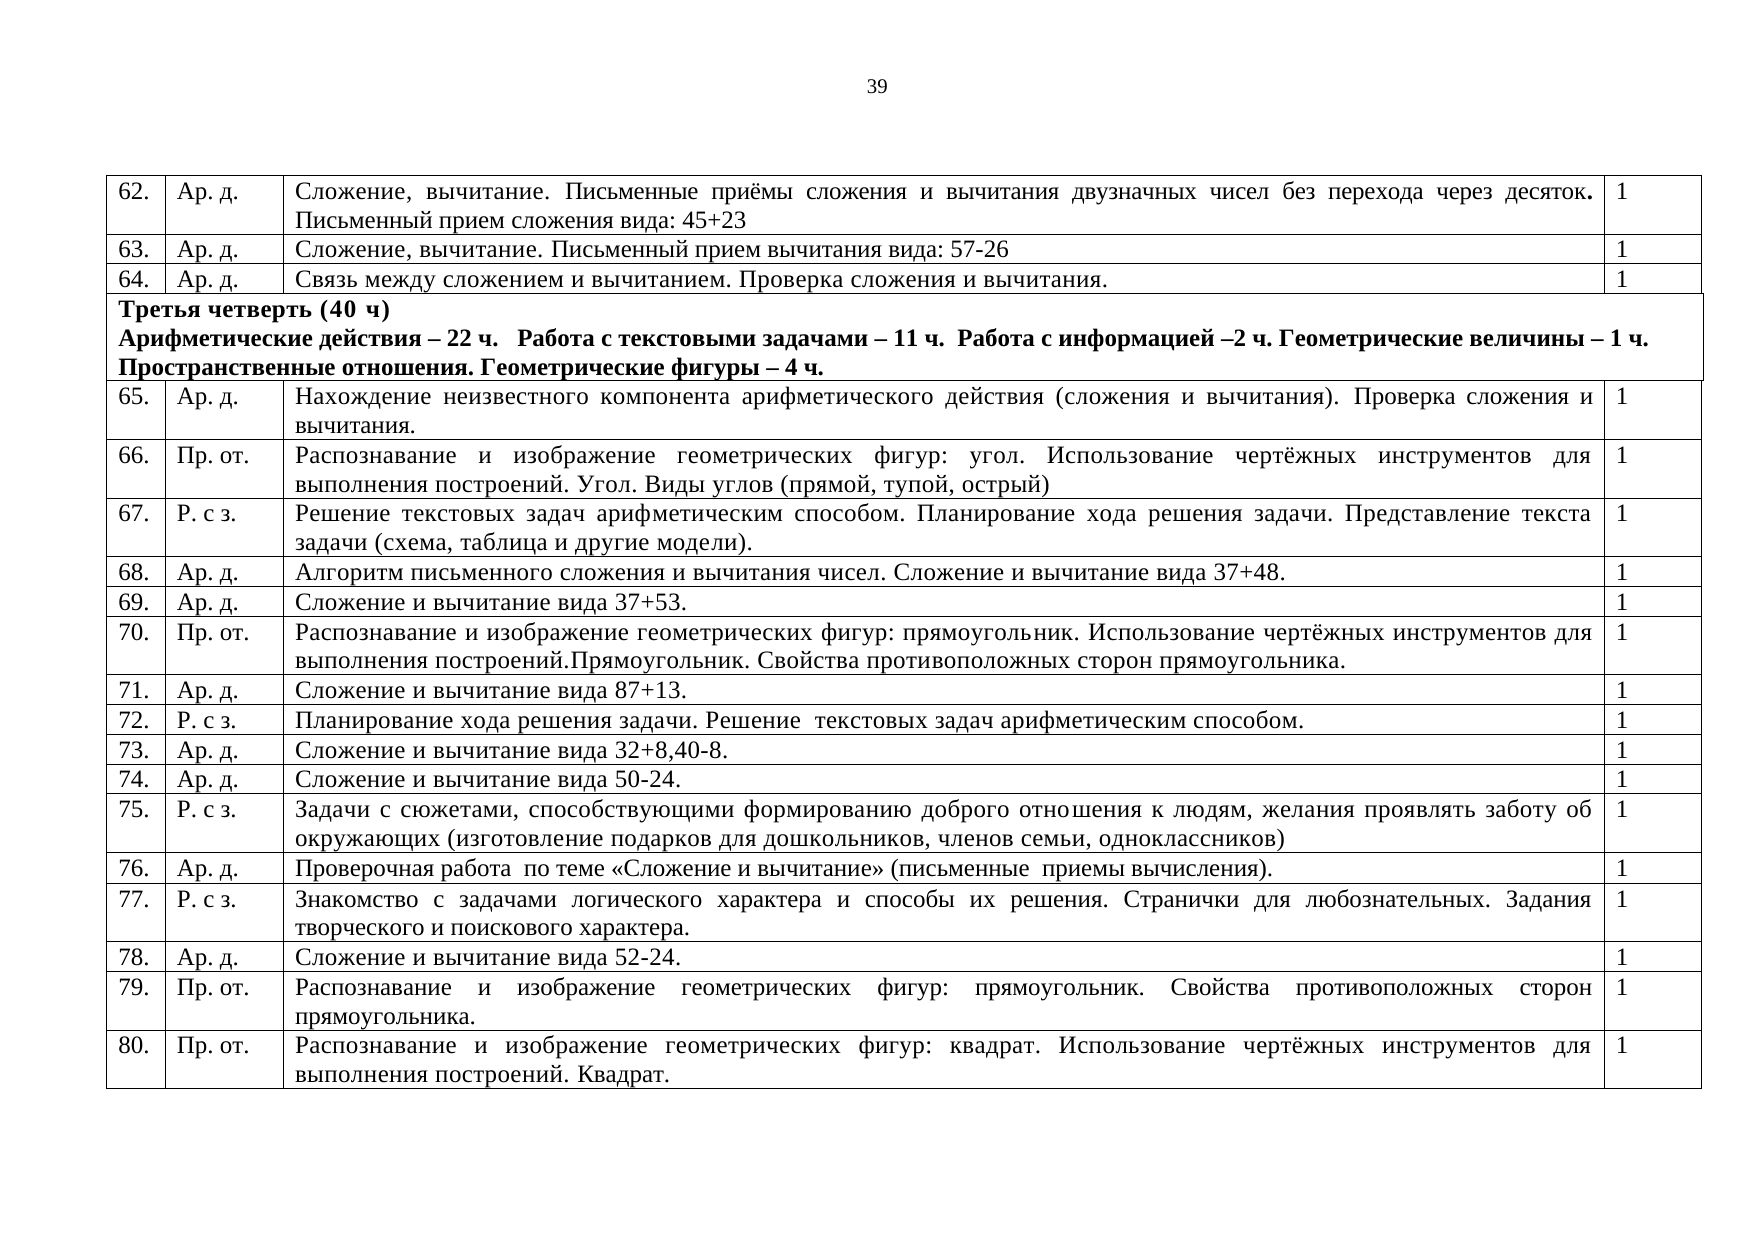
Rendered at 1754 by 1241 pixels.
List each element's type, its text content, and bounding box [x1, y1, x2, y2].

table_cell Знакомство с задачами логического характера и способы их решения. Странички для любознательных. Задания творческого и поискового характера. [284, 884, 1604, 941]
table_cell Связь между сложением и вычитанием. Проверка сложения и вычитания. [284, 264, 1604, 293]
table_cell Сложение и вычитание вида 32+8,40-8. [284, 735, 1604, 763]
table_cell [107, 440, 165, 497]
table_cell Пр. от. [166, 440, 283, 497]
table_cell Сложение, вычитание. Письменный прием вычитания вида: 57-26 [284, 235, 1604, 263]
table_cell Пр. от. [166, 1031, 283, 1088]
table_cell Распознавание и изображение геометрических фигур: прямоугольник. Использование чертёжных инструментов для выполнения построений.Прямоугольник. Свойства противоположных сторон прямоугольника. [284, 617, 1604, 674]
table_cell [107, 705, 165, 734]
table_cell Сложение и вычитание вида 87+13. [284, 675, 1604, 704]
table_cell Сложение, вычитание. Письменные приёмы сложения и вычитания двузначных чисел без перехода через десяток. Письменный прием сложения вида: 45+23 [284, 176, 1604, 233]
table_cell 1 [1605, 235, 1701, 263]
table_cell [107, 617, 165, 674]
table_cell Ар. д. [166, 942, 283, 971]
table_cell Ар. д. [166, 765, 283, 793]
table_cell [107, 235, 165, 263]
table_cell 1 [1605, 176, 1701, 233]
table_cell [107, 176, 165, 233]
table_cell [107, 765, 165, 793]
table_cell Распознавание и изображение геометрических фигур: прямоугольник. Свойства противоположных сторон прямоугольника. [284, 972, 1604, 1029]
table_cell Сложение и вычитание вида 37+53. [284, 587, 1604, 616]
table_cell Ар. д. [166, 735, 283, 763]
table_cell [107, 853, 165, 883]
table_cell [107, 557, 165, 586]
table_cell Нахождение неизвестного компонента арифметического действия (сложения и вычитания). Проверка сложения и вычитания. [284, 381, 1604, 439]
table_cell [107, 381, 165, 439]
table_cell [107, 884, 165, 941]
table_cell Планирование хода решения задачи. Решение текстовых задач арифметическим способом. [284, 705, 1604, 734]
table_cell [107, 972, 165, 1029]
table_cell Ар. д. [166, 557, 283, 586]
table_cell Решение текстовых задач арифметическим способом. Планирование хода решения задачи. Представление текста задачи (схема, таблица и другие модели). [284, 499, 1604, 556]
table_cell 1 [1605, 794, 1701, 852]
table_cell Р. с з. [166, 499, 283, 556]
table_cell [107, 942, 165, 971]
table_cell Алгоритм письменного сложения и вычитания чисел. Сложение и вычитание вида 37+48. [284, 557, 1604, 586]
table_cell Ар. д. [166, 853, 283, 883]
table_cell [107, 499, 165, 556]
table_cell [107, 735, 165, 763]
table_cell 1 [1605, 735, 1701, 763]
table_cell Ар. д. [166, 587, 283, 616]
table_cell [107, 264, 165, 293]
table_cell 1 [1605, 853, 1701, 883]
table_cell Распознавание и изображение геометрических фигур: угол. Использование чертёжных инструментов для выполнения построений. Угол. Виды углов (прямой, тупой, острый) [284, 440, 1604, 497]
table_cell Р. с з. [166, 884, 283, 941]
table_cell Распознавание и изображение геометрических фигур: квадрат. Использование чертёжных инструментов для выполнения построений. Квадрат. [284, 1031, 1604, 1088]
table_cell Ар. д. [166, 235, 283, 263]
table_cell 1 [1605, 765, 1701, 793]
table_cell 1 [1605, 705, 1701, 734]
table_cell Пр. от. [166, 972, 283, 1029]
table_cell Ар. д. [166, 381, 283, 439]
table_cell Ар. д. [166, 176, 283, 233]
table_cell 1 [1605, 617, 1701, 674]
table_cell Задачи с сюжетами, способствующими формированию доброго отношения к людям, желания проявлять заботу об окружающих (изготовление подарков для дошкольников, членов семьи, одноклассников) [284, 794, 1604, 852]
table_cell 1 [1605, 440, 1701, 497]
table_cell Пр. от. [166, 617, 283, 674]
table_cell Сложение и вычитание вида 52-24. [284, 942, 1604, 971]
table_cell 1 [1605, 1031, 1701, 1088]
table_cell 1 [1605, 381, 1701, 439]
table_cell Р. с з. [166, 705, 283, 734]
table_cell Третья четверть (40 ч) Арифметические действия – 22 ч. Работа с текстовыми задачами – 11 ч. Работа с информацией –2 ч. Геометрические величины – 1 ч. Пространственные отношения. Геометрические фигуры – 4 ч. [107, 294, 1703, 380]
table_cell 1 [1605, 942, 1701, 971]
table_cell [107, 675, 165, 704]
table_cell [107, 1031, 165, 1088]
table_cell [107, 587, 165, 616]
table_cell 1 [1605, 884, 1701, 941]
table_cell Ар. д. [166, 675, 283, 704]
table_cell Сложение и вычитание вида 50-24. [284, 765, 1604, 793]
table_cell Р. с з. [166, 794, 283, 852]
table_cell 1 [1605, 264, 1701, 293]
table_cell 1 [1605, 972, 1701, 1029]
table_cell Ар. д. [166, 264, 283, 293]
table_cell 1 [1605, 675, 1701, 704]
table_cell Проверочная работа по теме «Сложение и вычитание» (письменные приемы вычисления). [284, 853, 1604, 883]
table_cell 1 [1605, 587, 1701, 616]
table_cell 1 [1605, 499, 1701, 556]
table_cell [107, 794, 165, 852]
table_cell 1 [1605, 557, 1701, 586]
